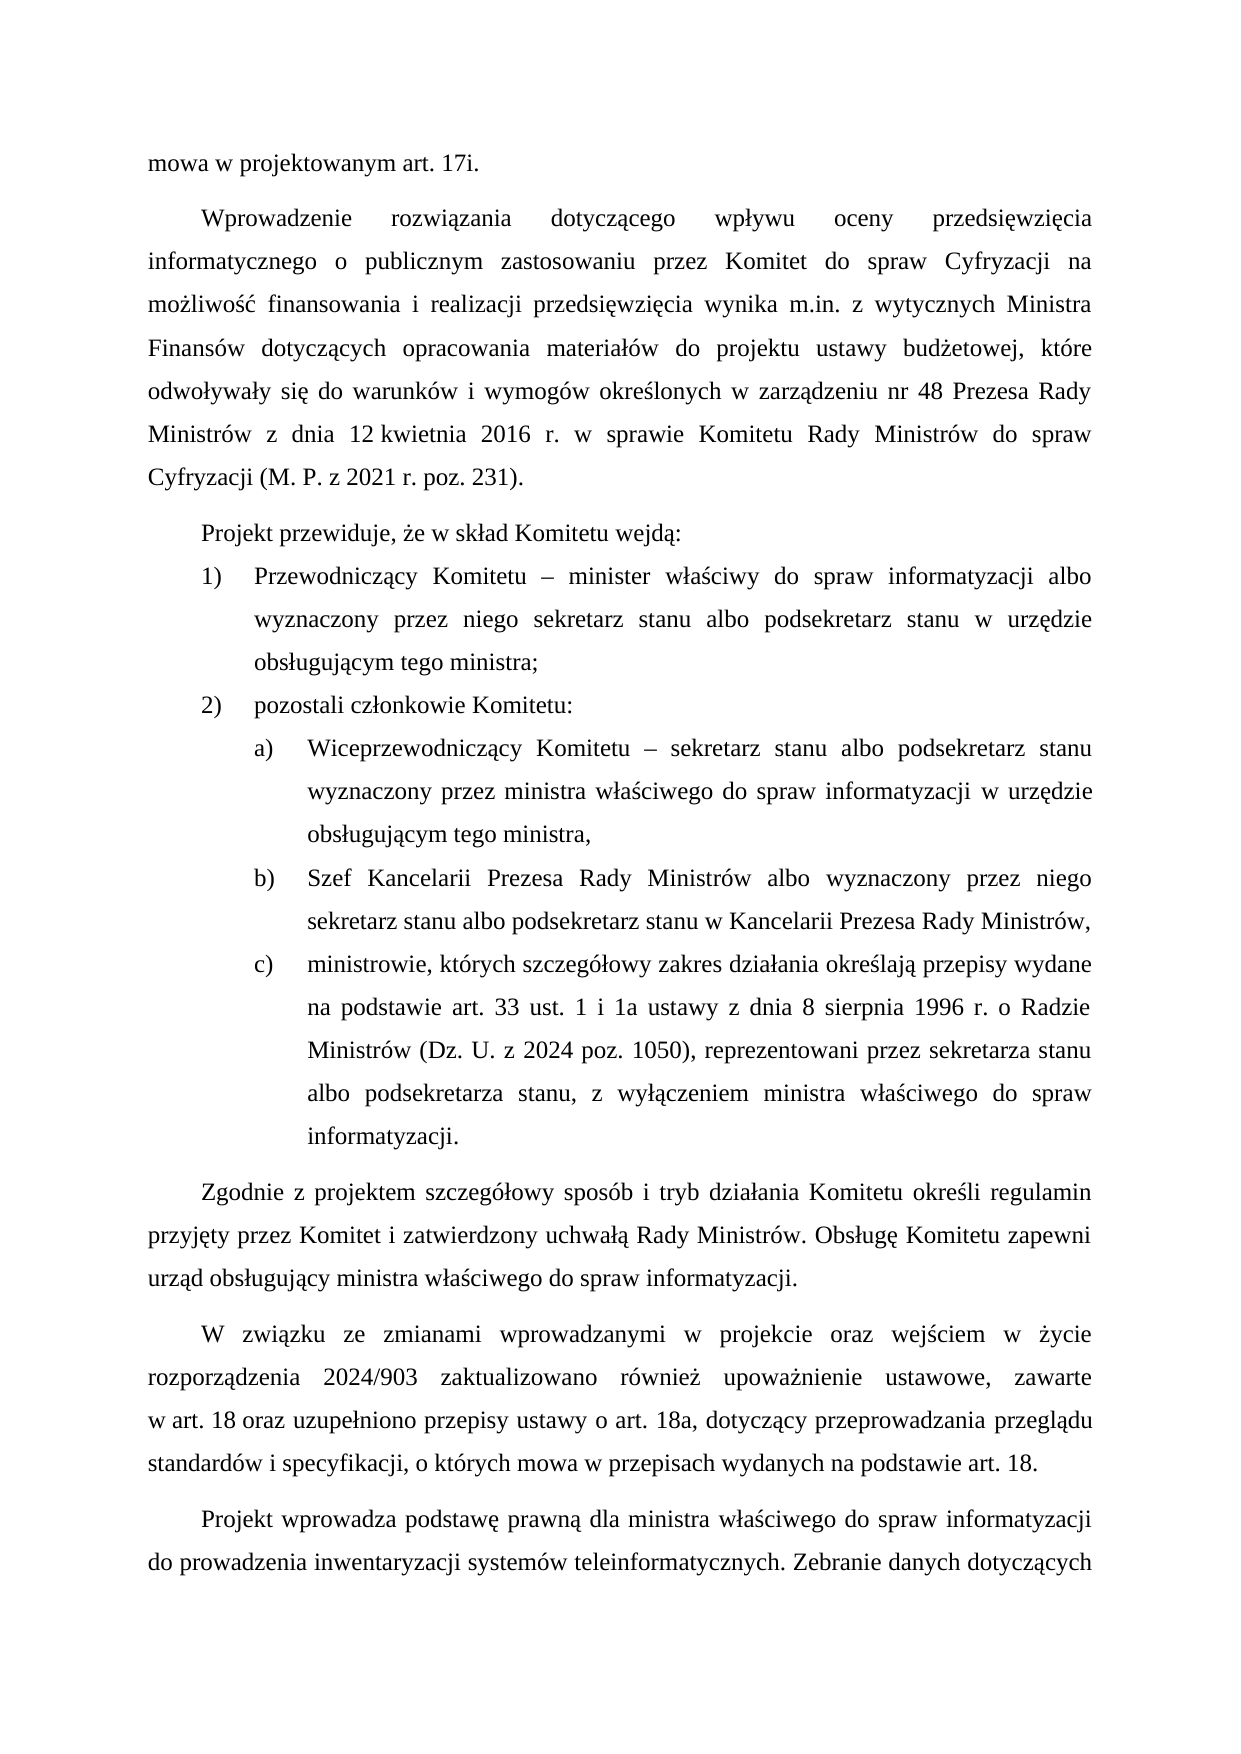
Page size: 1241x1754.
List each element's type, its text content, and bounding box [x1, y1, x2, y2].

text Projekt przewiduje, że w skład Komitetu wejdą: [148, 518, 1093, 546]
text W związku ze zmianami wprowadzanymi w projekcie oraz wejściem w życie rozporządzenia 2024/903 zaktualizowano również upoważnienie ustawowe, zawarte w art. 18 oraz uzupełniono przepisy ustawy o art. 18a, dotyczący przeprowadzania przeglądu standardów i specyfikacji, o których mowa w przepisach wydanych na podstawie art. 18. [148, 1319, 1093, 1477]
text a) Wiceprzewodniczący Komitetu – sekretarz stanu albo podsekretarz stanu wyznaczony przez ministra właściwego do spraw informatyzacji w urzędzie obsługującym tego ministra, [254, 733, 1093, 848]
text 1) Przewodniczący Komitetu – minister właściwy do spraw informatyzacji albo wyznaczony przez niego sekretarz stanu albo podsekretarz stanu w urzędzie obsługującym tego ministra; [201, 561, 1093, 676]
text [148, 1504, 1093, 1576]
text 2) pozostali członkowie Komitetu: [201, 690, 1093, 719]
text Zgodnie z projektem szczegółowy sposób i tryb działania Komitetu określi regulamin przyjęty przez Komitet i zatwierdzony uchwałą Rady Ministrów. Obsługę Komitetu zapewni urząd obsługujący ministra właściwego do spraw informatyzacji. [148, 1177, 1093, 1292]
text c) ministrowie, których szczegółowy zakres działania określają przepisy wydane na podstawie art. 33 ust. 1 i 1a ustawy z dnia 8 sierpnia 1996 r. o Radzie Ministrów (Dz. U. z 2024 poz. 1050), reprezentowani przez sekretarza stanu albo podsekretarza stanu, z wyłączeniem ministra właściwego do spraw informatyzacji. [254, 949, 1093, 1150]
text b) Szef Kancelarii Prezesa Rady Ministrów albo wyznaczony przez niego sekretarz stanu albo podsekretarz stanu w Kancelarii Prezesa Rady Ministrów, [254, 863, 1093, 934]
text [148, 148, 1093, 176]
text Wprowadzenie rozwiązania dotyczącego wpływu oceny przedsięwzięcia informatycznego o publicznym zastosowaniu przez Komitet do spraw Cyfryzacji na możliwość finansowania i realizacji przedsięwzięcia wynika m.in. z wytycznych Ministra Finansów dotyczących opracowania materiałów do projektu ustawy budżetowej, które odwoływały się do warunków i wymogów określonych w zarządzeniu nr 48 Prezesa Rady Ministrów z dnia 12 kwietnia 2016 r. w sprawie Komitetu Rady Ministrów do spraw Cyfryzacji (M. P. z 2021 r. poz. 231). [148, 203, 1093, 491]
